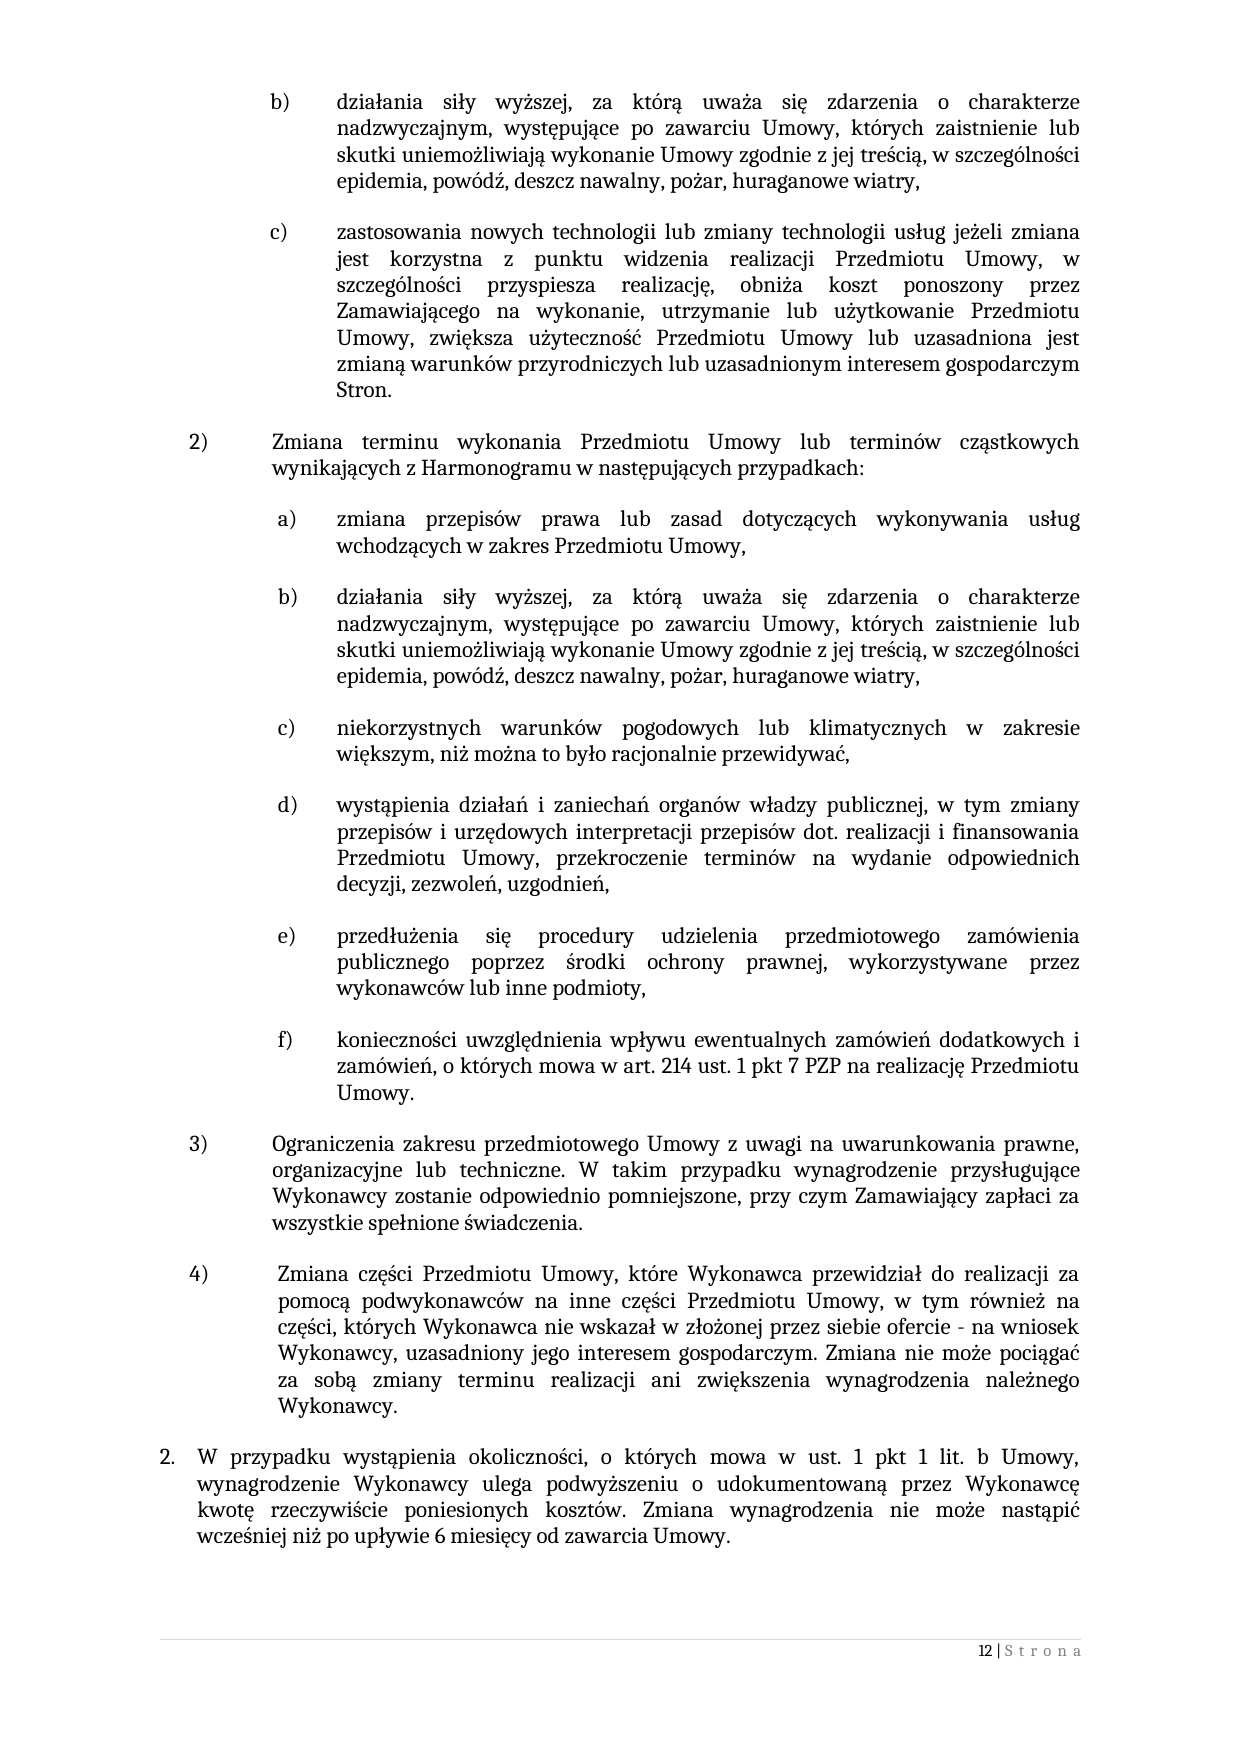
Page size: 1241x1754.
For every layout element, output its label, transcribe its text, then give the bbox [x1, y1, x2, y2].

list niekorzystnych warunków pogodowych lub klimatycznych w zakresie większym, niż można to było racjonalnie przewidywać, [278, 714, 1081, 767]
list przedłużenia się procedury udzielenia przedmiotowego zamówienia publicznego poprzez środki ochrony prawnej, wykorzystywane przez wykonawców lub inne podmioty, [278, 922, 1081, 1002]
list wystąpienia działań i zaniechań organów władzy publicznej, w tym zmiany przepisów i urzędowych interpretacji przepisów dot. realizacji i finansowania Przedmiotu Umowy, przekroczenie terminów na wydanie odpowiednich decyzji, zezwoleń, uzgodnień, [278, 792, 1081, 897]
list W przypadku wystąpienia okoliczności, o których mowa w ust. 1 pkt 1 lit. b Umowy, wynagrodzenie Wykonawcy ulega podwyższeniu o udokumentowaną przez Wykonawcę kwotę rzeczywiście poniesionych kosztów. Zmiana wynagrodzenia nie może nastąpić wcześniej niż po upływie 6 miesięcy od zawarcia Umowy. [159, 1444, 1081, 1549]
list Zmiana części Przedmiotu Umowy, które Wykonawca przewidział do realizacji za pomocą podwykonawców na inne części Przedmiotu Umowy, w tym również na części, których Wykonawca nie wskazał w złożonej przez siebie ofercie - na wniosek Wykonawcy, uzasadniony jego interesem gospodarczym. Zmiana nie może pociągać za sobą zmiany terminu realizacji ani zwiększenia wynagrodzenia należnego Wykonawcy. [189, 1261, 1081, 1419]
list działania siły wyższej, za którą uważa się zdarzenia o charakterze nadzwyczajnym, występujące po zawarciu Umowy, których zaistnienie lub skutki uniemożliwiają wykonanie Umowy zgodnie z jej treścią, w szczególności epidemia, powódź, deszcz nawalny, pożar, huraganowe wiatry, [278, 584, 1081, 689]
list Ograniczenia zakresu przedmiotowego Umowy z uwagi na uwarunkowania prawne, organizacyjne lub techniczne. W takim przypadku wynagrodzenie przysługujące Wykonawcy zostanie odpowiednio pomniejszone, przy czym Zamawiający zapłaci za wszystkie spełnione świadczenia. [189, 1131, 1081, 1236]
list zastosowania nowych technologii lub zmiany technologii usług jeżeli zmiana jest korzystna z punktu widzenia realizacji Przedmiotu Umowy, w szczególności przyspiesza realizację, obniża koszt ponoszony przez Zamawiającego na wykonanie, utrzymanie lub użytkowanie Przedmiotu Umowy, zwiększa użyteczność Przedmiotu Umowy lub uzasadniona jest zmianą warunków przyrodniczych lub uzasadnionym interesem gospodarczym Stron. [270, 219, 1081, 403]
list konieczności uwzględnienia wpływu ewentualnych zamówień dodatkowych i zamówień, o których mowa w art. 214 ust. 1 pkt 7 PZP na realizację Przedmiotu Umowy. [278, 1027, 1081, 1106]
list zmiana przepisów prawa lub zasad dotyczących wykonywania usług wchodzących w zakres Przedmiotu Umowy, [278, 506, 1081, 559]
list działania siły wyższej, za którą uważa się zdarzenia o charakterze nadzwyczajnym, występujące po zawarciu Umowy, których zaistnienie lub skutki uniemożliwiają wykonanie Umowy zgodnie z jej treścią, w szczególności epidemia, powódź, deszcz nawalny, pożar, huraganowe wiatry, [270, 89, 1081, 194]
list Zmiana terminu wykonania Przedmiotu Umowy lub terminów cząstkowych wynikających z Harmonogramu w następujących przypadkach: [189, 428, 1081, 481]
